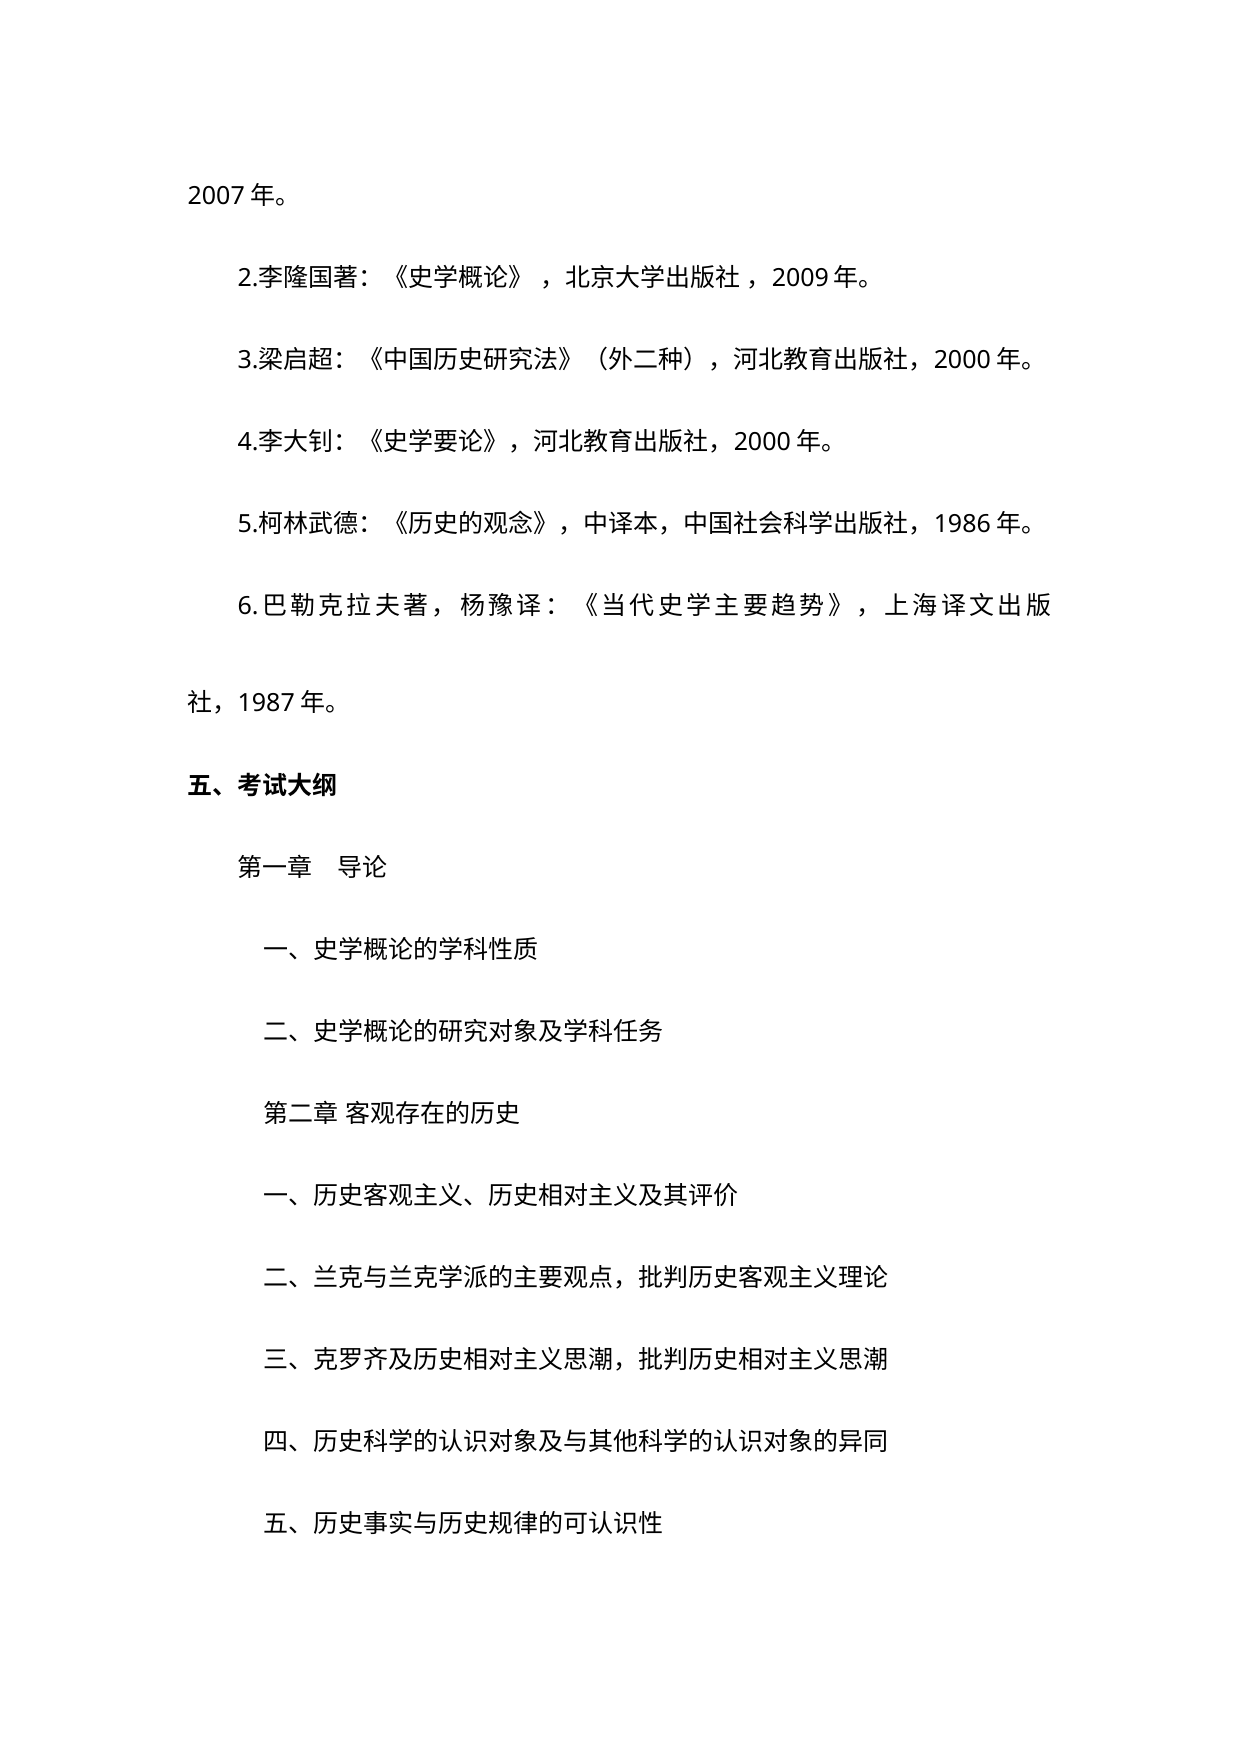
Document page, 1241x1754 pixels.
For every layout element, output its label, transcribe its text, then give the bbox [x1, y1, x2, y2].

text 四、历史科学的认识对象及与其他科学的认识对象的异同 [187, 1408, 1053, 1473]
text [187, 162, 1053, 227]
text 二、兰克与兰克学派的主要观点，批判历史客观主义理论 [187, 1244, 1053, 1309]
text 五、历史事实与历史规律的可认识性 [187, 1490, 1053, 1555]
text 4.李大钊：《史学要论》，河北教育出版社，2000年。 [187, 408, 1053, 473]
text 第二章 客观存在的历史 [187, 1080, 1053, 1145]
text 5.柯林武德：《历史的观念》，中译本，中国社会科学出版社，1986年。 [187, 490, 1053, 555]
text 三、克罗齐及历史相对主义思潮，批判历史相对主义思潮 [187, 1326, 1053, 1391]
text 一、历史客观主义、历史相对主义及其评价 [187, 1162, 1053, 1227]
text 6.巴勒克拉夫著，杨豫译：《当代史学主要趋势》，上海译文出版社，1987年。 [187, 572, 1053, 734]
text 一、史学概论的学科性质 [187, 916, 1053, 981]
text 第一章 导论 [187, 834, 1053, 899]
text 3.梁启超：《中国历史研究法》（外二种），河北教育出版社，2000年。 [187, 326, 1053, 391]
text 五、考试大纲 [187, 751, 1053, 816]
text 2.李隆国著：《史学概论》 ，北京大学出版社 ，2009年。 [187, 244, 1053, 309]
text 二、史学概论的研究对象及学科任务 [187, 998, 1053, 1063]
